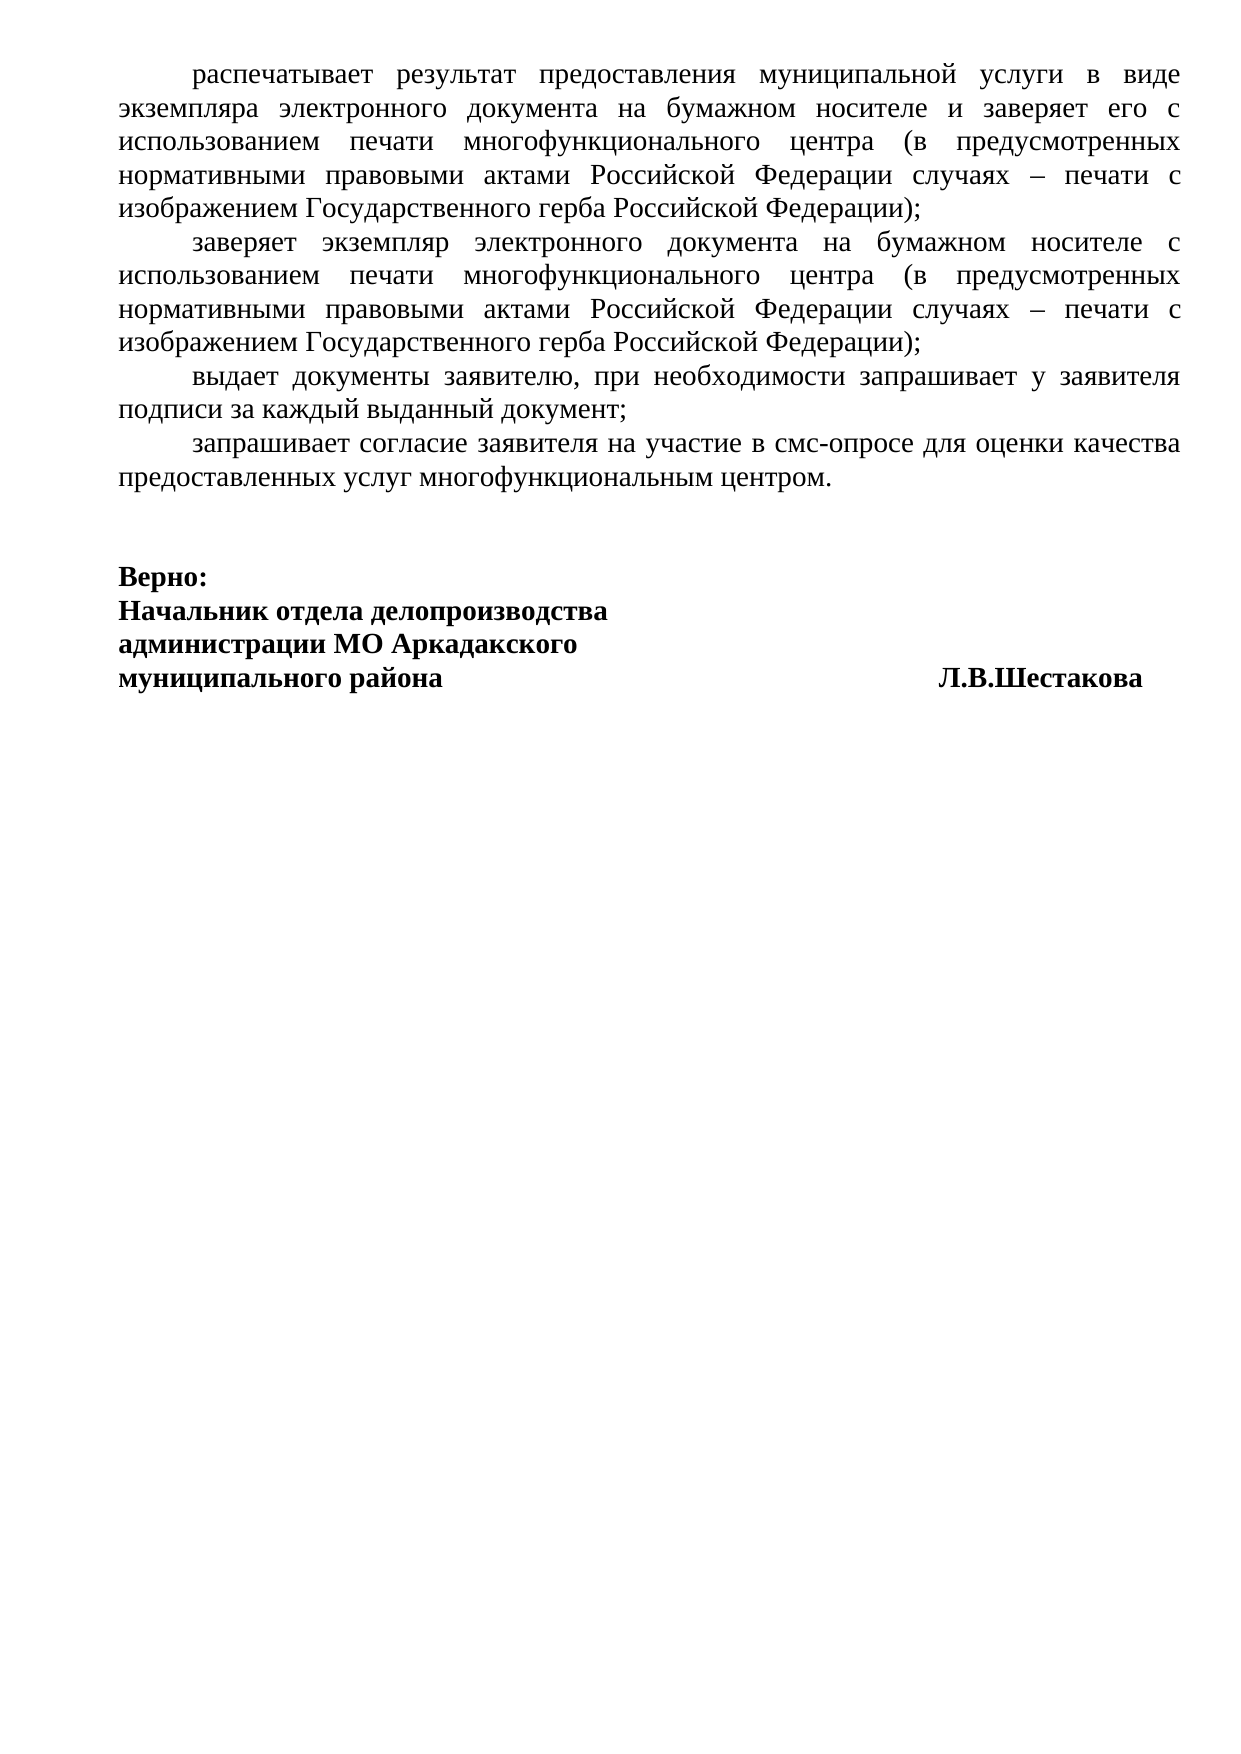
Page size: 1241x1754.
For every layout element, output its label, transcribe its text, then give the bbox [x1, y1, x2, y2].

text выдает документы заявителю, при необходимости запрашивает у заявителя подписи за каждый выданный документ; [118, 358, 1181, 425]
text заверяет экземпляр электронного документа на бумажном носителе с использованием печати многофункционального центра (в предусмотренных нормативными правовыми актами Российской Федерации случаях – печати с изображением Государственного герба Российской Федерации); [118, 224, 1181, 358]
text распечатывает результат предоставления муниципальной услуги в виде экземпляра электронного документа на бумажном носителе и заверяет его с использованием печати многофункционального центра (в предусмотренных нормативными правовыми актами Российской Федерации случаях – печати с изображением Государственного герба Российской Федерации); [118, 56, 1181, 224]
text администрации МО Аркадакского [118, 626, 1181, 660]
text запрашивает согласие заявителя на участие в смс-опросе для оценки качества предоставленных услуг многофункциональным центром. [118, 425, 1181, 492]
text муниципального района Л.В.Шестакова [118, 660, 1181, 693]
text Верно: [118, 559, 1181, 593]
text Начальник отдела делопроизводства [118, 593, 1181, 626]
